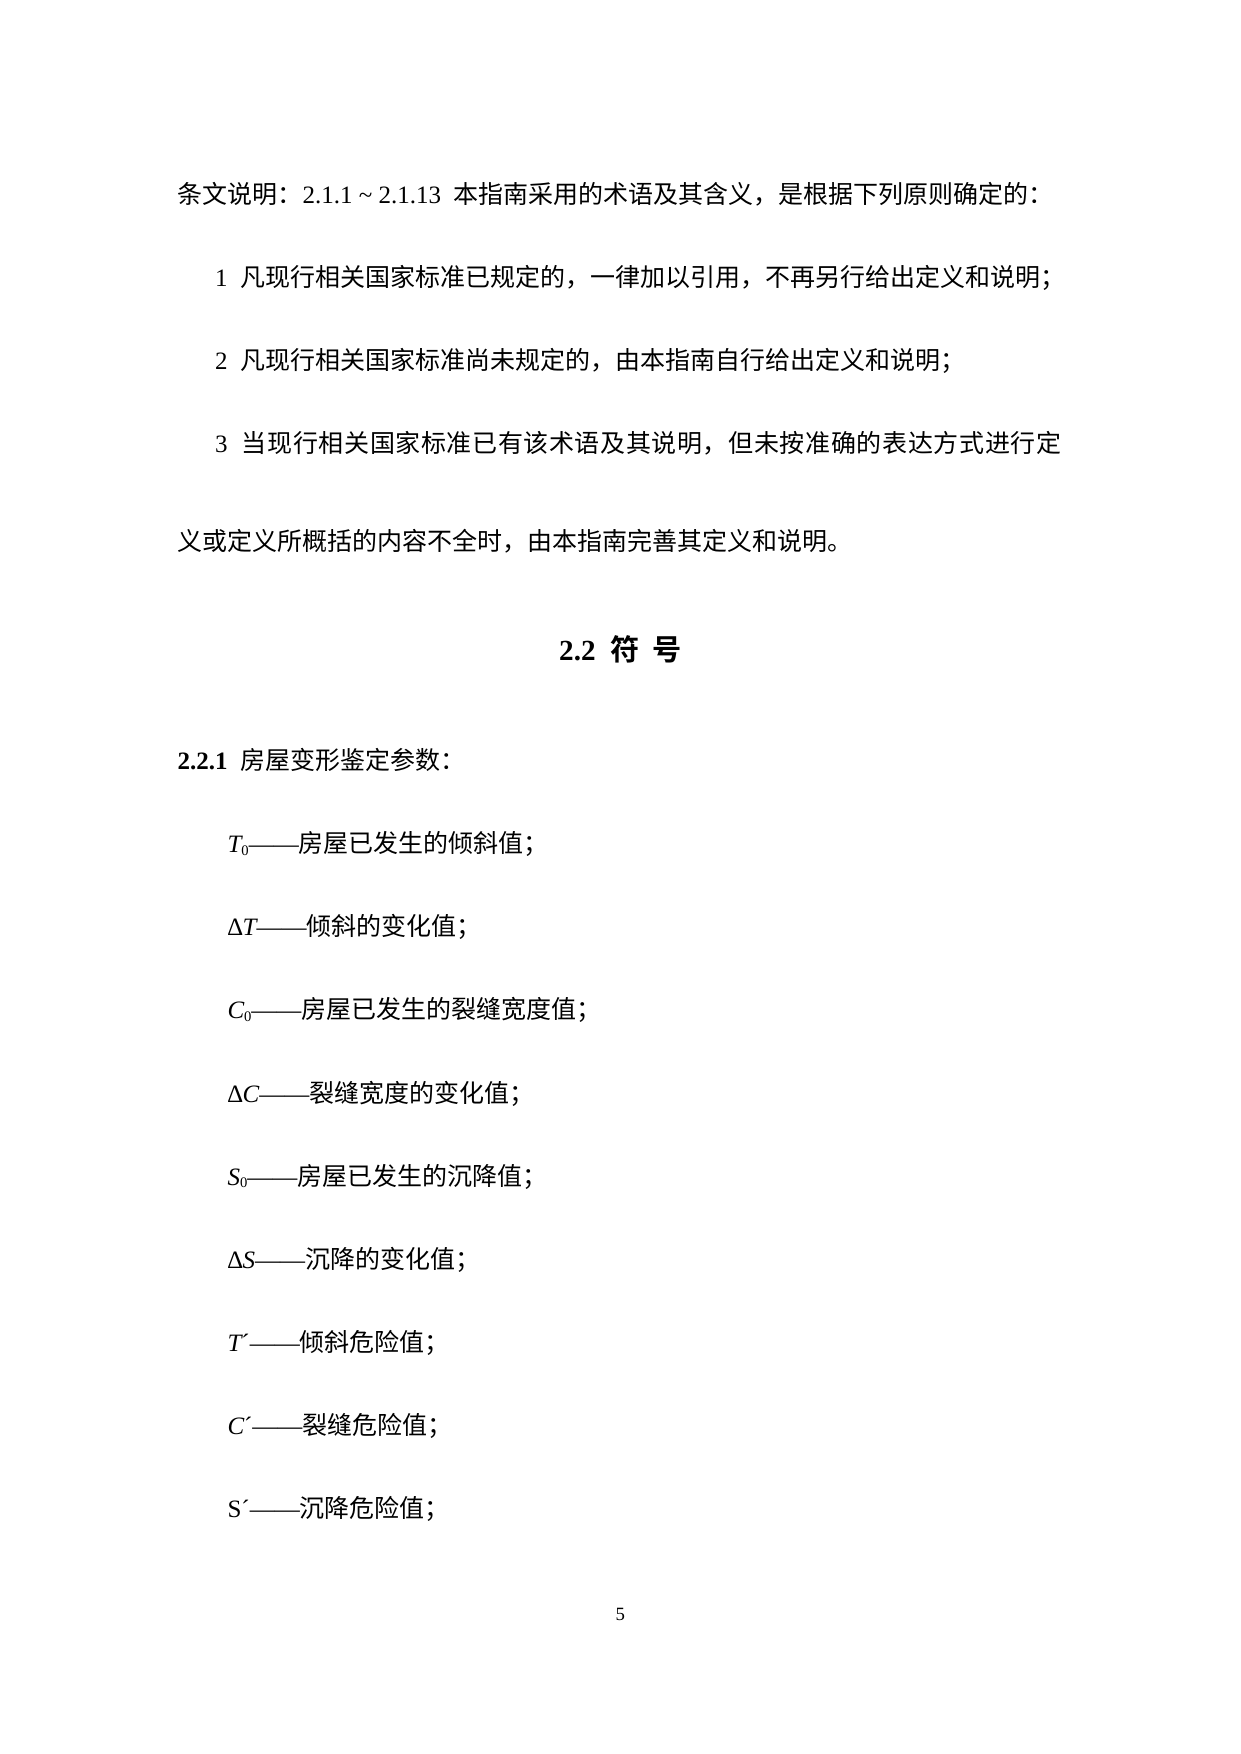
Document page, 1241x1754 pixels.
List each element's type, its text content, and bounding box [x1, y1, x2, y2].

text Cˊ——裂缝危险值； [177, 1391, 1063, 1456]
text 1 凡现行相关国家标准已规定的，一律加以引用，不再另行给出定义和说明； [177, 243, 1063, 308]
text Sˊ——沉降危险值； [177, 1474, 1063, 1539]
text 2 凡现行相关国家标准尚未规定的，由本指南自行给出定义和说明； [177, 326, 1063, 391]
text 条文说明：2.1.1 ~ 2.1.13 本指南采用的术语及其含义，是根据下列原则确定的： [177, 160, 1063, 225]
text C0——房屋已发生的裂缝宽度值； [177, 976, 1063, 1041]
subtitle 2.2 符 号 [177, 615, 1063, 680]
text ∆T——倾斜的变化值； [177, 892, 1063, 957]
text Tˊ——倾斜危险值； [177, 1308, 1063, 1373]
text 3 当现行相关国家标准已有该术语及其说明，但未按准确的表达方式进行定义或定义所概括的内容不全时，由本指南完善其定义和说明。 [177, 409, 1063, 572]
text S0——房屋已发生的沉降值； [177, 1142, 1063, 1207]
text T0——房屋已发生的倾斜值； [177, 809, 1063, 874]
text ∆C——裂缝宽度的变化值； [177, 1059, 1063, 1124]
list 房屋变形鉴定参数： [177, 726, 1063, 791]
text ∆S——沉降的变化值； [177, 1225, 1063, 1290]
